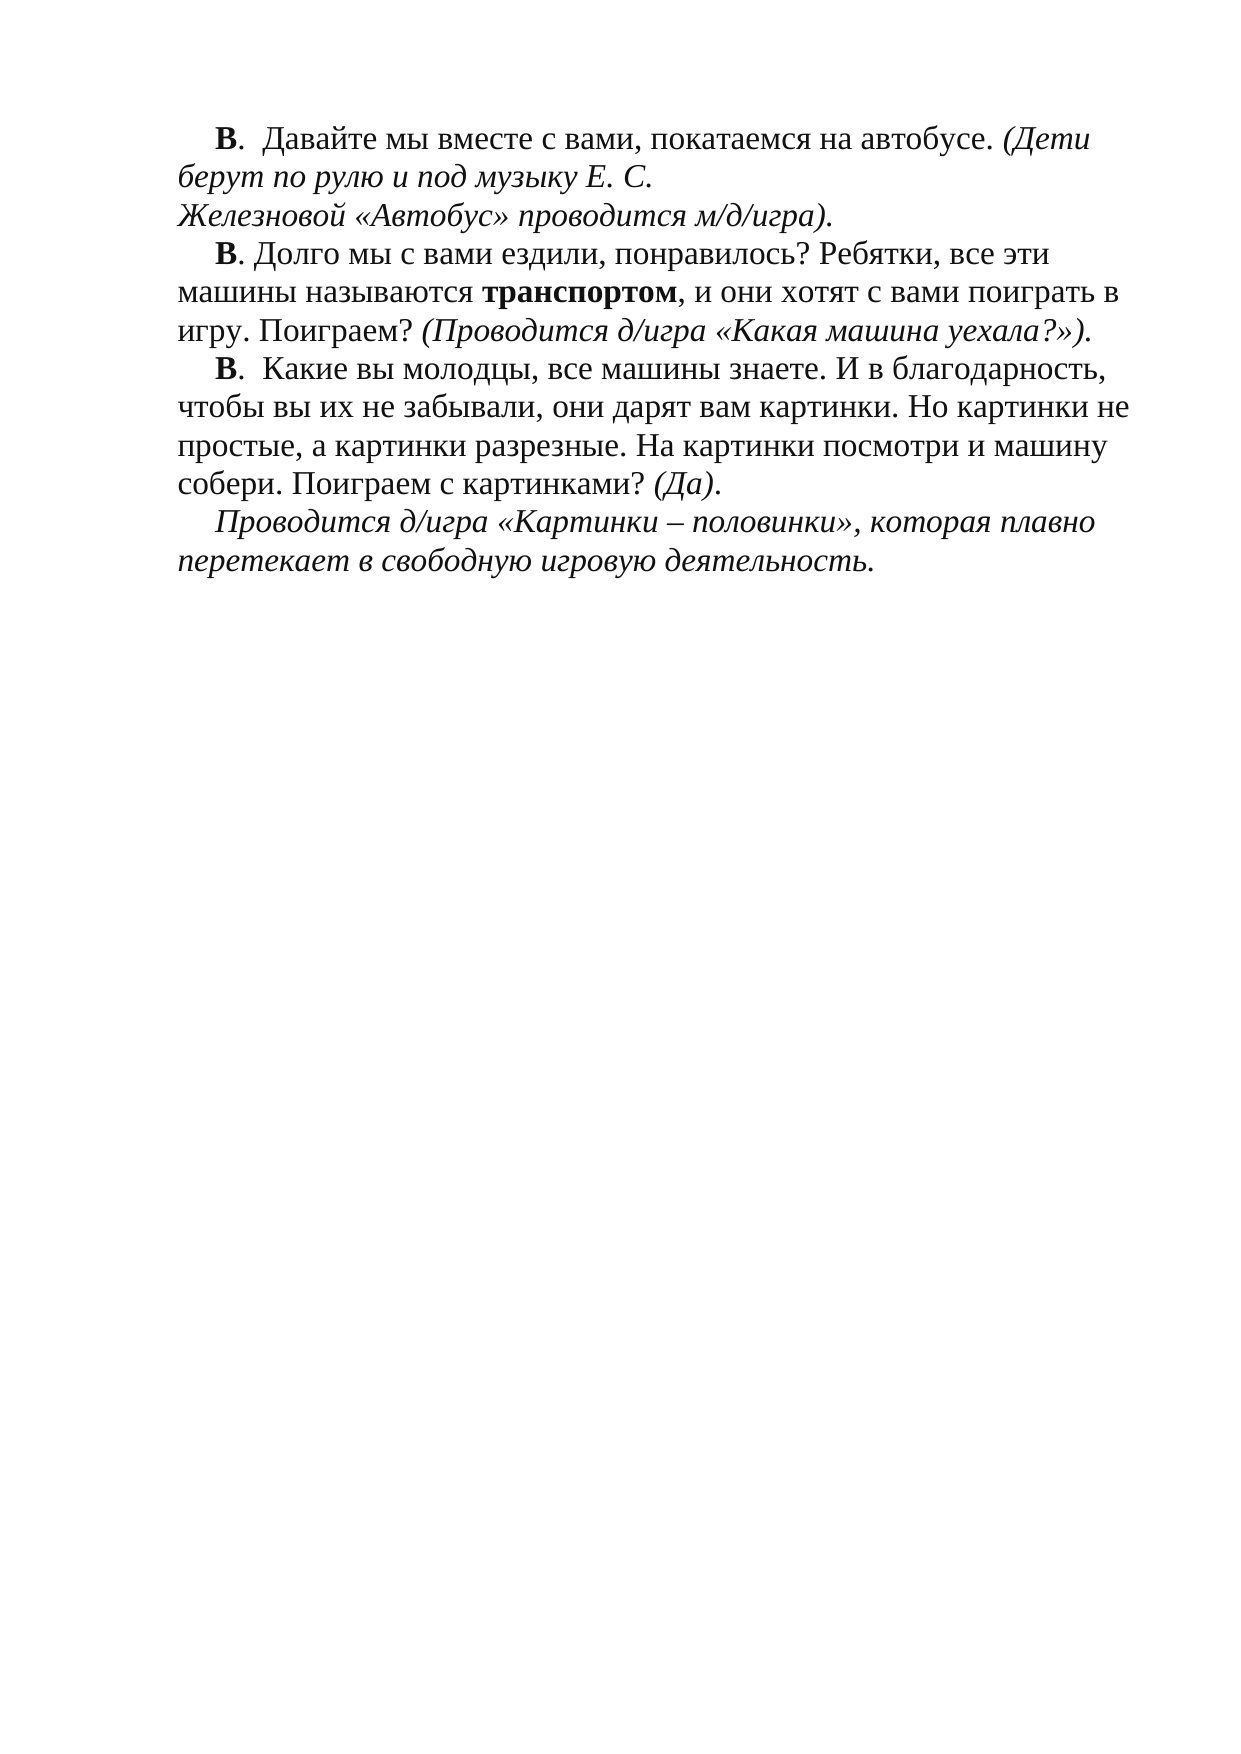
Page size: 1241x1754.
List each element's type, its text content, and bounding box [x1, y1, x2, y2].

text В. Долго мы с вами ездили, понравилось? Ребятки, все эти машины называются транспортом, и они хотят с вами поиграть в игру. Поиграем? (Проводится д/игра «Какая машина уехала?»). [177, 233, 1152, 348]
text В. Давайте мы вместе с вами, покатаемся на автобусе. (Дети берут по рулю и под музыку Е. С. Железновой «Автобус» проводится м/д/игра). [177, 118, 1152, 233]
text В. Какие вы молодцы, все машины знаете. И в благодарность, чтобы вы их не забывали, они дарят вам картинки. Но картинки не простые, а картинки разрезные. На картинки посмотри и машину собери. Поиграем с картинками? (Да). [177, 348, 1152, 501]
text Проводится д/игра «Картинки – половинки», которая плавно перетекает в свободную игровую деятельность. [177, 501, 1152, 578]
